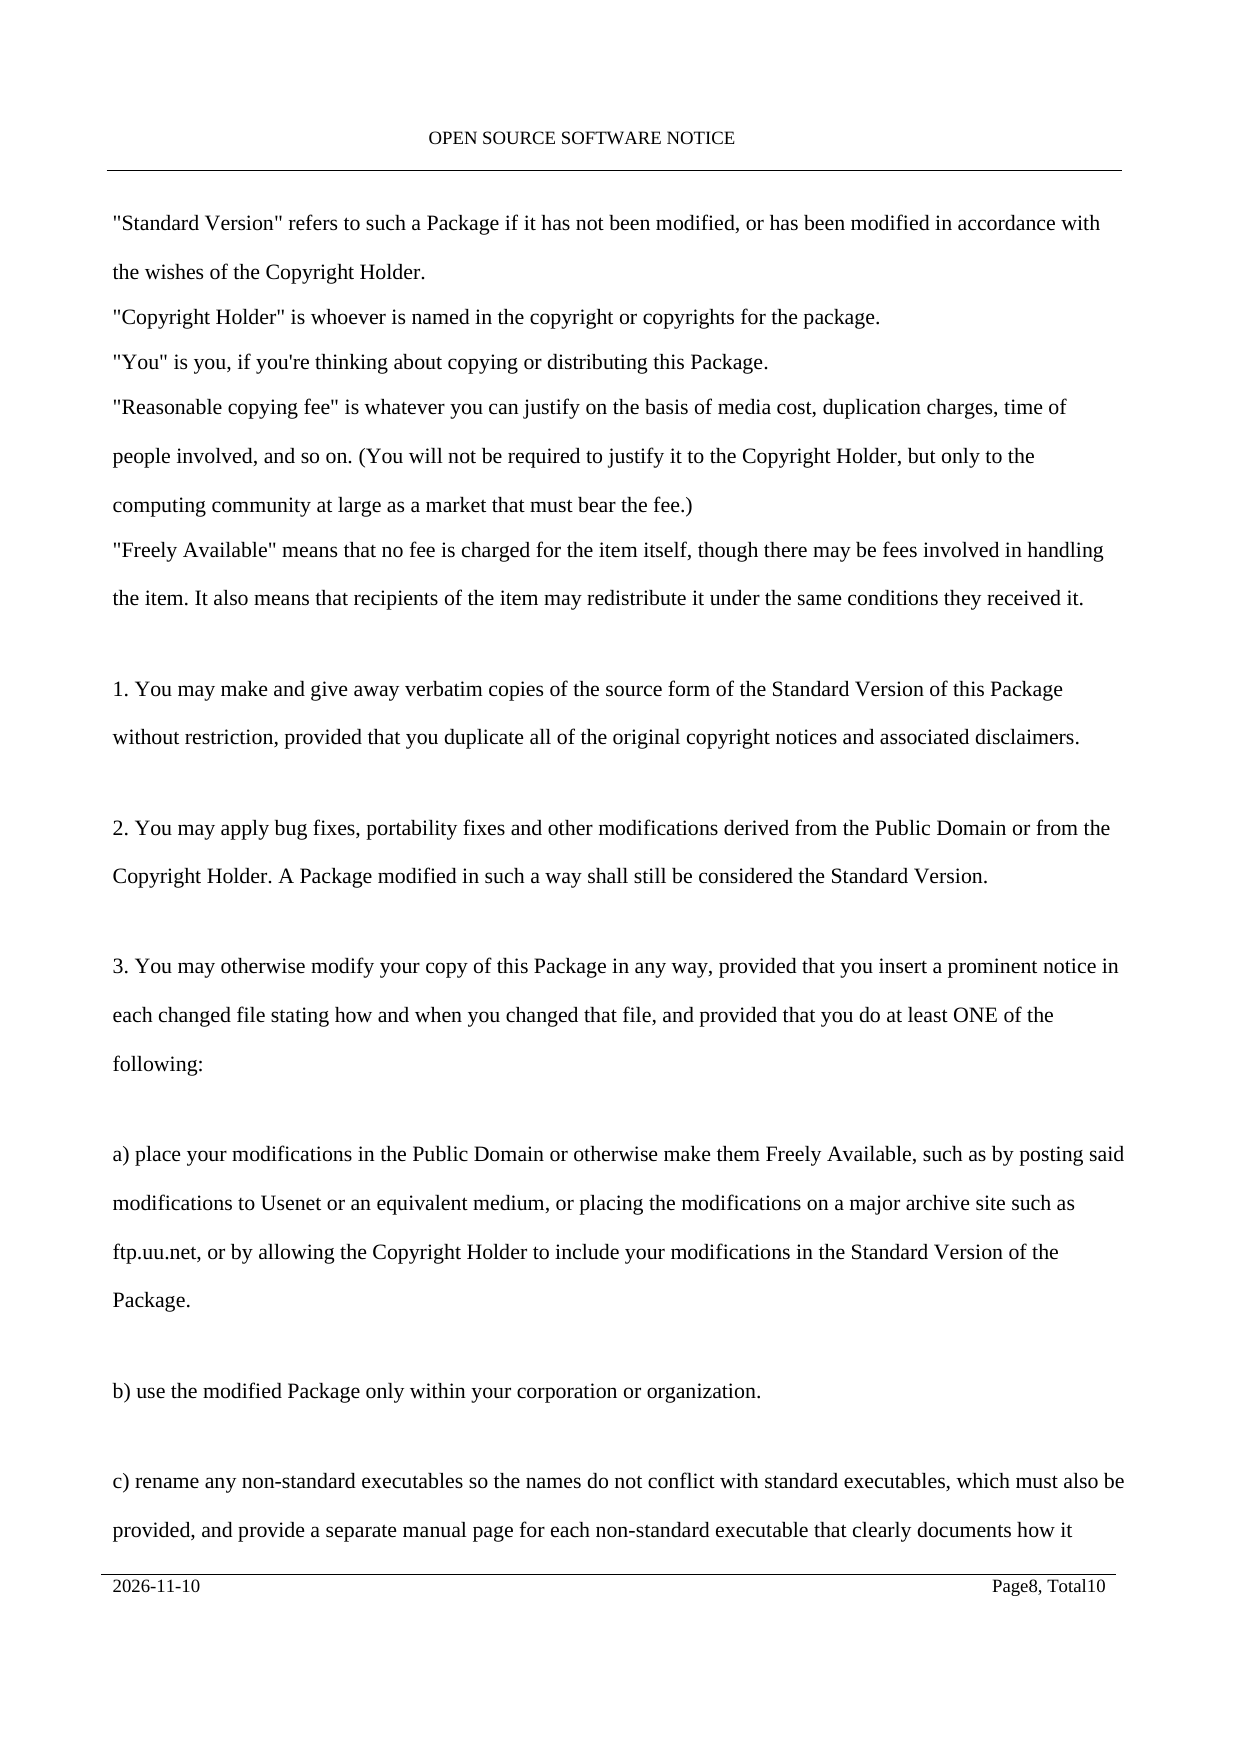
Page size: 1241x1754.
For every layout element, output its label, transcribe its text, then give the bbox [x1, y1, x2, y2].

text a) place your modifications in the Public Domain or otherwise make them Freely Available, such as by posting said modifications to Usenet or an equivalent medium, or placing the modifications on a major archive site such as ftp.uu.net, or by allowing the Copyright Holder to include your modifications in the Standard Version of the Package. [112, 1138, 1128, 1316]
text 3. You may otherwise modify your copy of this Package in any way, provided that you insert a prominent notice in each changed file stating how and when you changed that file, and provided that you do at least ONE of the following: [112, 950, 1128, 1080]
text b) use the modified Package only within your corporation or organization. [112, 1374, 1128, 1407]
text "Standard Version" refers to such a Package if it has not been modified, or has been modified in accordance with the wishes of the Copyright Holder. [112, 206, 1128, 288]
text "Reasonable copying fee" is whatever you can justify on the basis of media cost, duplication charges, time of people involved, and so on. (You will not be required to justify it to the Copyright Holder, but only to the computing community at large as a market that must bear the fee.) [112, 390, 1128, 520]
text "Copyright Holder" is whoever is named in the copyright or copyrights for the package. [112, 300, 1128, 333]
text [112, 1464, 1128, 1546]
text "Freely Available" means that no fee is charged for the item itself, though there may be fees involved in handling the item. It also means that recipients of the item may redistribute it under the same conditions they received it. [112, 533, 1128, 614]
text 2. You may apply bug fixes, portability fixes and other modifications derived from the Public Domain or from the Copyright Holder. A Package modified in such a way shall still be considered the Standard Version. [112, 811, 1128, 892]
text "You" is you, if you're thinking about copying or distributing this Package. [112, 345, 1128, 378]
text 1. You may make and give away verbatim copies of the source form of the Standard Version of this Package without restriction, provided that you duplicate all of the original copyright notices and associated disclaimers. [112, 672, 1128, 753]
